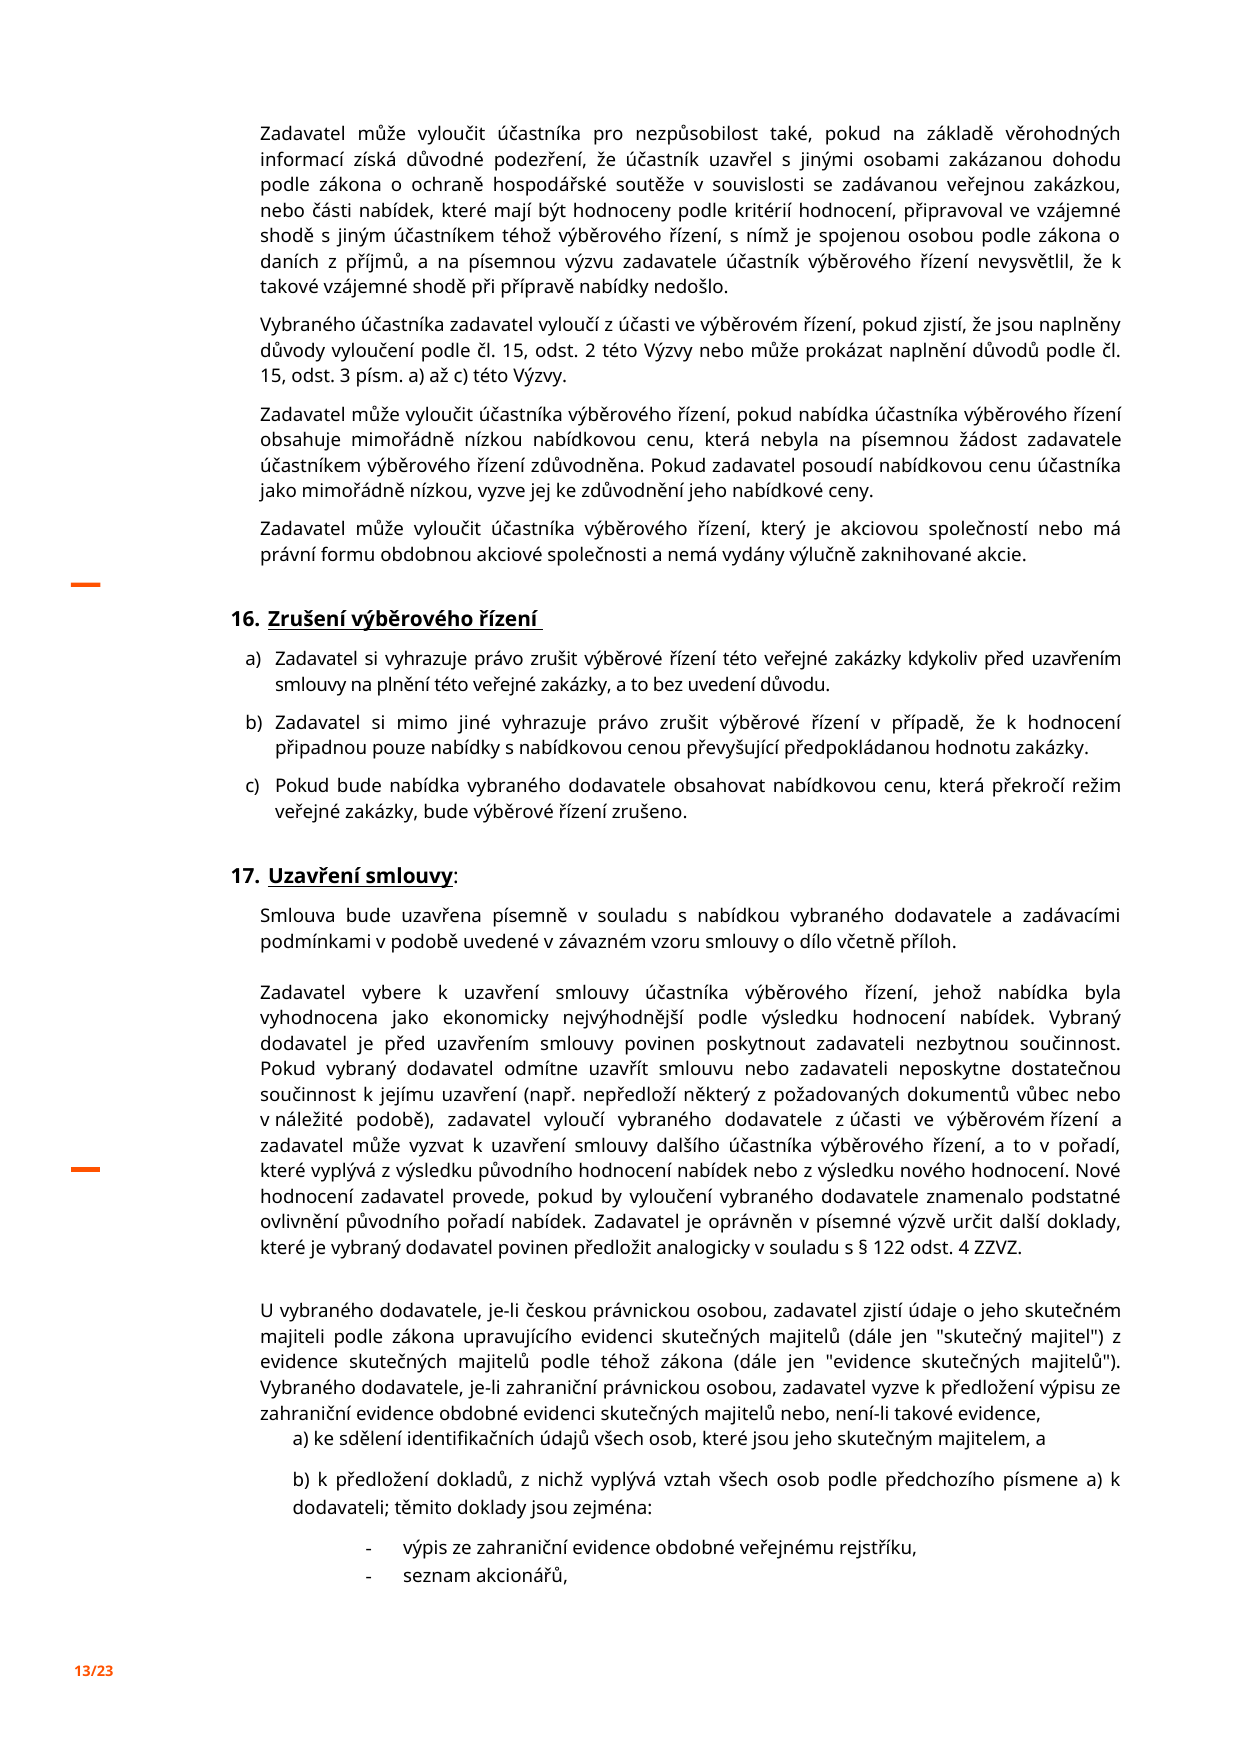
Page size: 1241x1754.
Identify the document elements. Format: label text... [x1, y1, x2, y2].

list Zadavatel si vyhrazuje právo zrušit výběrové řízení této veřejné zakázky kdykoliv před uzavřením smlouvy na plnění této veřejné zakázky, a to bez uvedení důvodu. [245, 645, 1122, 696]
list Zrušení výběrového řízení [230, 604, 1122, 633]
text a) ke sdělení identifikačních údajů všech osob, které jsou jeho skutečným majitelem, a [292, 1425, 1122, 1451]
list výpis ze zahraniční evidence obdobné veřejnému rejstříku, [365, 1534, 1122, 1560]
list seznam akcionářů, [365, 1562, 1122, 1588]
list Pokud bude nabídka vybraného dodavatele obsahovat nabídkovou cenu, která překročí režim veřejné zakázky, bude výběrové řízení zrušeno. [245, 772, 1122, 823]
list Zadavatel si mimo jiné vyhrazuje právo zrušit výběrové řízení v případě, že k hodnocení připadnou pouze nabídky s nabídkovou cenou převyšující předpokládanou hodnotu zakázky. [245, 709, 1122, 760]
text b) k předložení dokladů, z nichž vyplývá vztah všech osob podle předchozího písmene a) k dodavateli; těmito doklady jsou zejména: [292, 1466, 1122, 1519]
text U vybraného dodavatele, je-li českou právnickou osobou, zadavatel zjistí údaje o jeho skutečném majiteli podle zákona upravujícího evidenci skutečných majitelů (dále jen "skutečný majitel") z evidence skutečných majitelů podle téhož zákona (dále jen "evidence skutečných majitelů"). Vybraného dodavatele, je-li zahraniční právnickou osobou, zadavatel vyzve k předložení výpisu ze zahraniční evidence obdobné evidenci skutečných majitelů nebo, není-li takové evidence, [260, 1298, 1122, 1425]
text Zadavatel může vyloučit účastníka výběrového řízení, který je akciovou společností nebo má právní formu obdobnou akciové společnosti a nemá vydány výlučně zaknihované akcie. [260, 515, 1122, 566]
list Uzavření smlouvy: [230, 862, 1122, 890]
text Vybraného účastníka zadavatel vyloučí z účasti ve výběrovém řízení, pokud zjistí, že jsou naplněny důvody vyloučení podle čl. 15, odst. 2 této Výzvy nebo může prokázat naplnění důvodů podle čl. 15, odst. 3 písm. a) až c) této Výzvy. [260, 312, 1122, 388]
text Smlouva bude uzavřena písemně v souladu s nabídkou vybraného dodavatele a zadávacími podmínkami v podobě uvedené v závazném vzoru smlouvy o dílo včetně příloh. [260, 902, 1122, 953]
text Zadavatel může vyloučit účastníka výběrového řízení, pokud nabídka účastníka výběrového řízení obsahuje mimořádně nízkou nabídkovou cenu, která nebyla na písemnou žádost zadavatele účastníkem výběrového řízení zdůvodněna. Pokud zadavatel posoudí nabídkovou cenu účastníka jako mimořádně nízkou, vyzve jej ke zdůvodnění jeho nabídkové ceny. [260, 401, 1122, 503]
text Zadavatel vybere k uzavření smlouvy účastníka výběrového řízení, jehož nabídka byla vyhodnocena jako ekonomicky nejvýhodnější podle výsledku hodnocení nabídek. Vybraný dodavatel je před uzavřením smlouvy povinen poskytnout zadavateli nezbytnou součinnost. Pokud vybraný dodavatel odmítne uzavřít smlouvu nebo zadavateli neposkytne dostatečnou součinnost k jejímu uzavření (např. nepředloží některý z požadovaných dokumentů vůbec nebo v náležité podobě), zadavatel vyloučí vybraného dodavatele z účasti ve výběrovém řízení a zadavatel může vyzvat k uzavření smlouvy dalšího účastníka výběrového řízení, a to v pořadí, které vyplývá z výsledku původního hodnocení nabídek nebo z výsledku nového hodnocení. Nové hodnocení zadavatel provede, pokud by vyloučení vybraného dodavatele znamenalo podstatné ovlivnění původního pořadí nabídek. Zadavatel je oprávněn v písemné výzvě určit další doklady, které je vybraný dodavatel povinen předložit analogicky v souladu s § 122 odst. 4 ZZVZ. [260, 979, 1122, 1260]
text Zadavatel může vyloučit účastníka pro nezpůsobilost také, pokud na základě věrohodných informací získá důvodné podezření, že účastník uzavřel s jinými osobami zakázanou dohodu podle zákona o ochraně hospodářské soutěže v souvislosti se zadávanou veřejnou zakázkou, nebo části nabídek, které mají být hodnoceny podle kritérií hodnocení, připravoval ve vzájemné shodě s jiným účastníkem téhož výběrového řízení, s nímž je spojenou osobou podle zákona o daních z příjmů, a na písemnou výzvu zadavatele účastník výběrového řízení nevysvětlil, že k takové vzájemné shodě při přípravě nabídky nedošlo. [260, 121, 1122, 299]
